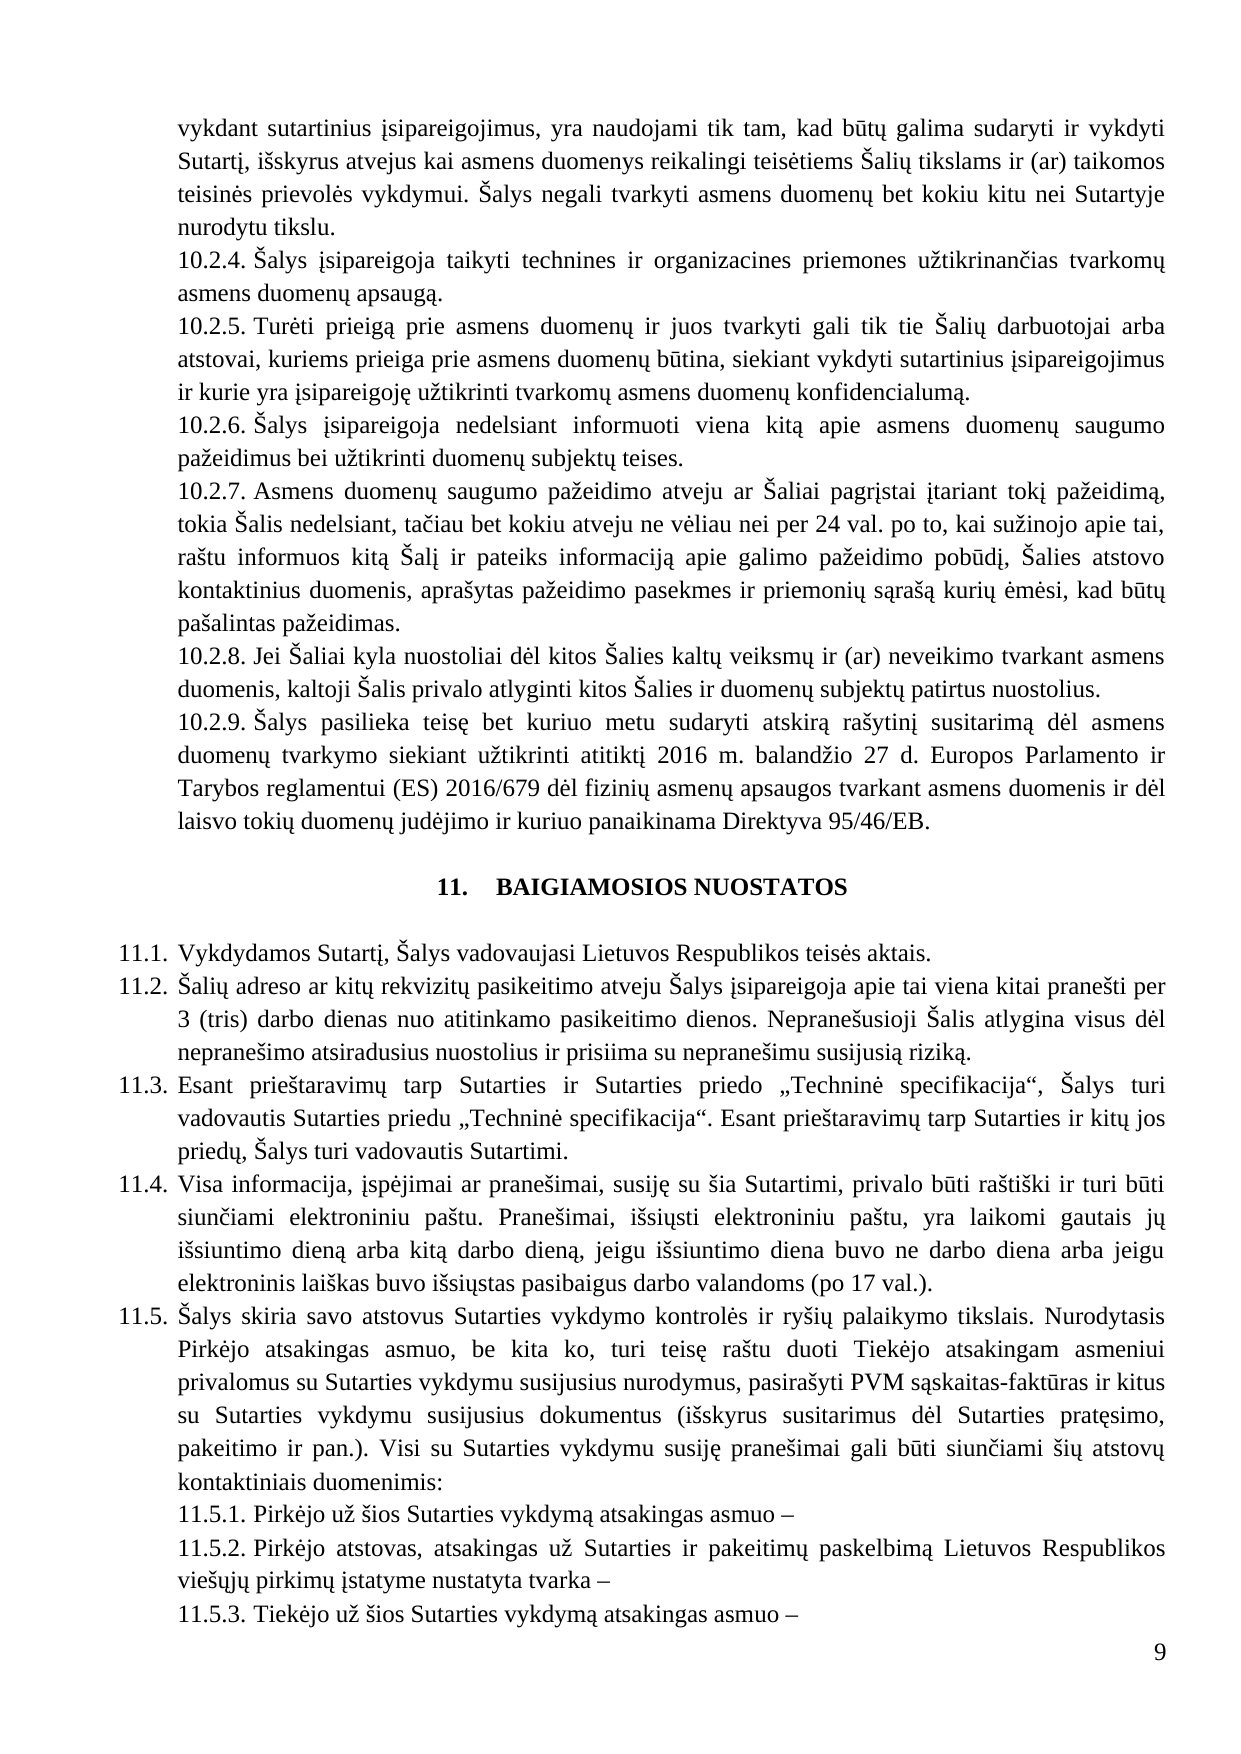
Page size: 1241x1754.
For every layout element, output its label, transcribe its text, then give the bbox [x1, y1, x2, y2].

list Šalių adreso ar kitų rekvizitų pasikeitimo atveju Šalys įsipareigoja apie tai viena kitai pranešti per 3 (tris) darbo dienas nuo atitinkamo pasikeitimo dienos. Nepranešusioji Šalis atlygina visus dėl nepranešimo atsiradusius nuostolius ir prisiima su nepranešimu susijusią riziką. [118, 971, 1166, 1066]
list Visa informacija, įspėjimai ar pranešimai, susiję su šia Sutartimi, privalo būti raštiški ir turi būti siunčiami elektroniniu paštu. Pranešimai, išsiųsti elektroniniu paštu, yra laikomi gautais jų išsiuntimo dieną arba kitą darbo dieną, jeigu išsiuntimo diena buvo ne darbo diena arba jeigu elektroninis laiškas buvo išsiųstas pasibaigus darbo valandoms (po 17 val.). [118, 1169, 1166, 1297]
list Šalys pasilieka teisę bet kuriuo metu sudaryti atskirą rašytinį susitarimą dėl asmens duomenų tvarkymo siekiant užtikrinti atitiktį 2016 m. balandžio 27 d. Europos Parlamento ir Tarybos reglamentui (ES) 2016/679 dėl fizinių asmenų apsaugos tvarkant asmens duomenis ir dėl laisvo tokių duomenų judėjimo ir kuriuo panaikinama Direktyva 95/46/EB. [177, 707, 1166, 835]
list Esant prieštaravimų tarp Sutarties ir Sutarties priedo „Techninė specifikacija“, Šalys turi vadovautis Sutarties priedu „Techninė specifikacija“. Esant prieštaravimų tarp Sutarties ir kitų jos priedų, Šalys turi vadovautis Sutartimi. [118, 1070, 1166, 1165]
list Asmens duomenų saugumo pažeidimo atveju ar Šaliai pagrįstai įtariant tokį pažeidimą, tokia Šalis nedelsiant, tačiau bet kokiu atveju ne vėliau nei per 24 val. po to, kai sužinojo apie tai, raštu informuos kitą Šalį ir pateiks informaciją apie galimo pažeidimo pobūdį, Šalies atstovo kontaktinius duomenis, aprašytas pažeidimo pasekmes ir priemonių sąrašą kurių ėmėsi, kad būtų pašalintas pažeidimas. [177, 476, 1166, 637]
list Pirkėjo atstovas, atsakingas už Sutarties ir pakeitimų paskelbimą Lietuvos Respublikos viešųjų pirkimų įstatyme nustatyta tvarka – [177, 1533, 1166, 1594]
list Šalys įsipareigoja taikyti technines ir organizacines priemones užtikrinančias tvarkomų asmens duomenų apsaugą. [177, 245, 1166, 307]
list Šalys skiria savo atstovus Sutarties vykdymo kontrolės ir ryšių palaikymo tikslais. Nurodytasis Pirkėjo atsakingas asmuo, be kita ko, turi teisę raštu duoti Tiekėjo atsakingam asmeniui privalomus su Sutarties vykdymu susijusius nurodymus, pasirašyti PVM sąskaitas-faktūras ir kitus su Sutarties vykdymu susijusius dokumentus (išskyrus susitarimus dėl Sutarties pratęsimo, pakeitimo ir pan.). Visi su Sutarties vykdymu susiję pranešimai gali būti siunčiami šių atstovų kontaktiniais duomenimis: [118, 1301, 1166, 1495]
list Vykdydamos Sutartį, Šalys vadovaujasi Lietuvos Respublikos teisės aktais. [118, 938, 1166, 967]
list Tiekėjo už šios Sutarties vykdymą atsakingas asmuo – [177, 1599, 1166, 1627]
list Šalys įsipareigoja nedelsiant informuoti viena kitą apie asmens duomenų saugumo pažeidimus bei užtikrinti duomenų subjektų teises. [177, 410, 1166, 472]
list Jei Šaliai kyla nuostoliai dėl kitos Šalies kaltų veiksmų ir (ar) neveikimo tvarkant asmens duomenis, kaltoji Šalis privalo atlyginti kitos Šalies ir duomenų subjektų patirtus nuostolius. [177, 641, 1166, 703]
list Pirkėjo už šios Sutarties vykdymą atsakingas asmuo – [177, 1499, 1166, 1528]
list BAIGIAMOSIOS NUOSTATOS [118, 872, 1166, 901]
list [177, 113, 1166, 241]
list Turėti prieigą prie asmens duomenų ir juos tvarkyti gali tik tie Šalių darbuotojai arba atstovai, kuriems prieiga prie asmens duomenų būtina, siekiant vykdyti sutartinius įsipareigojimus ir kurie yra įsipareigoję užtikrinti tvarkomų asmens duomenų konfidencialumą. [177, 311, 1166, 406]
